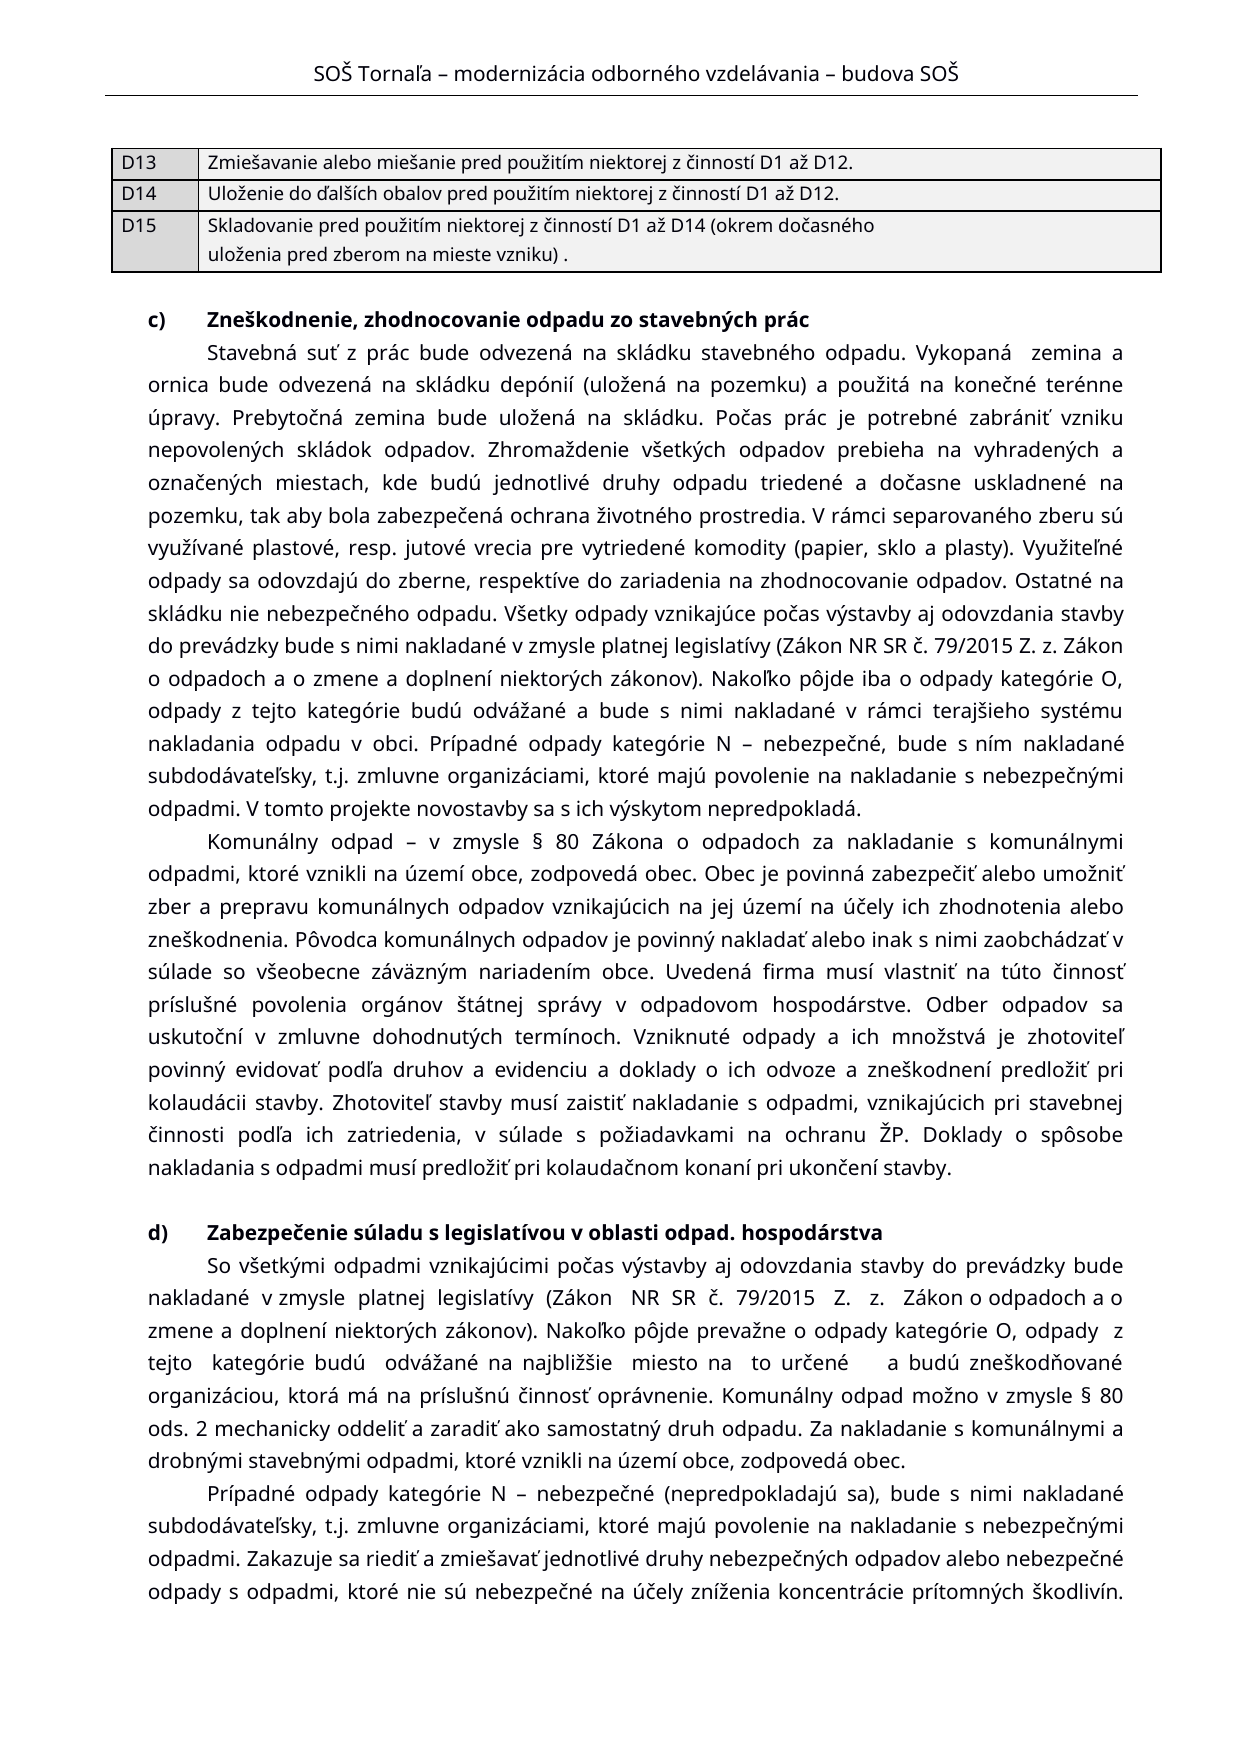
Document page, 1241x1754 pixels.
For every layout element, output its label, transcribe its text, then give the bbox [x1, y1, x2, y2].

list Zneškodnenie, zhodnocovanie odpadu zo stavebných prác [148, 305, 1125, 334]
text Stavebná suť z prác bude odvezená na skládku stavebného odpadu. Vykopaná zemina a ornica bude odvezená na skládku depónií (uložená na pozemku) a použitá na konečné terénne úpravy. Prebytočná zemina bude uložená na skládku. Počas prác je potrebné zabrániť vzniku nepovolených skládok odpadov. Zhromaždenie všetkých odpadov prebieha na vyhradených a označených miestach, kde budú jednotlivé druhy odpadu triedené a dočasne uskladnené na pozemku, tak aby bola zabezpečená ochrana životného prostredia. V rámci separovaného zberu sú využívané plastové, resp. jutové vrecia pre vytriedené komodity (papier, sklo a plasty). Využiteľné odpady sa odovzdajú do zberne, respektíve do zariadenia na zhodnocovanie odpadov. Ostatné na skládku nie nebezpečného odpadu. Všetky odpady vznikajúce počas výstavby aj odovzdania stavby do prevádzky bude s nimi nakladané v zmysle platnej legislatívy (Zákon NR SR č. 79/2015 Z. z. Zákon o odpadoch a o zmene a doplnení niektorých zákonov). Nakoľko pôjde iba o odpady kategórie O, odpady z tejto kategórie budú odvážané a bude s nimi nakladané v rámci terajšieho systému nakladania odpadu v obci. Prípadné odpady kategórie N – nebezpečné, bude s ním nakladané subdodávateľsky, t.j. zmluvne organizáciami, ktoré majú povolenie na nakladanie s nebezpečnými odpadmi. V tomto projekte novostavby sa s ich výskytom nepredpokladá. [148, 338, 1125, 823]
list Zabezpečenie súladu s legislatívou v oblasti odpad. hospodárstva [148, 1218, 1125, 1247]
text So všetkými odpadmi vznikajúcimi počas výstavby aj odovzdania stavby do prevádzky bude nakladané v zmysle platnej legislatívy (Zákon NR SR č. 79/2015 Z. z. Zákon o odpadoch a o zmene a doplnení niektorých zákonov). Nakoľko pôjde prevažne o odpady kategórie O, odpady z tejto kategórie budú odvážané na najbližšie miesto na to určené a budú zneškodňované organizáciou, ktorá má na príslušnú činnosť oprávnenie. Komunálny odpad možno v zmysle § 80 ods. 2 mechanicky oddeliť a zaradiť ako samostatný druh odpadu. Za nakladanie s komunálnymi a drobnými stavebnými odpadmi, ktoré vznikli na území obce, zodpovedá obec. [148, 1251, 1125, 1475]
table_cell D13 [113, 149, 198, 179]
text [148, 1479, 1125, 1605]
table_cell D15 [113, 212, 198, 271]
table_cell Uloženie do ďalších obalov pred použitím niektorej z činností D1 až D12. [199, 181, 1160, 210]
table_cell Zmiešavanie alebo miešanie pred použitím niektorej z činností D1 až D12. [199, 149, 1160, 179]
table_cell D14 [113, 181, 198, 210]
text Komunálny odpad – v zmysle § 80 Zákona o odpadoch za nakladanie s komunálnymi odpadmi, ktoré vznikli na území obce, zodpovedá obec. Obec je povinná zabezpečiť alebo umožniť zber a prepravu komunálnych odpadov vznikajúcich na jej území na účely ich zhodnotenia alebo zneškodnenia. Pôvodca komunálnych odpadov je povinný nakladať alebo inak s nimi zaobchádzať v súlade so všeobecne záväzným nariadením obce. Uvedená firma musí vlastniť na túto činnosť príslušné povolenia orgánov štátnej správy v odpadovom hospodárstve. Odber odpadov sa uskutoční v zmluvne dohodnutých termínoch. Vzniknuté odpady a ich množstvá je zhotoviteľ povinný evidovať podľa druhov a evidenciu a doklady o ich odvoze a zneškodnení predložiť pri kolaudácii stavby. Zhotoviteľ stavby musí zaistiť nakladanie s odpadmi, vznikajúcich pri stavebnej činnosti podľa ich zatriedenia, v súlade s požiadavkami na ochranu ŽP. Doklady o spôsobe nakladania s odpadmi musí predložiť pri kolaudačnom konaní pri ukončení stavby. [148, 827, 1125, 1181]
table_cell Skladovanie pred použitím niektorej z činností D1 až D14 (okrem dočasného uloženia pred zberom na mieste vzniku) . [199, 212, 1160, 271]
